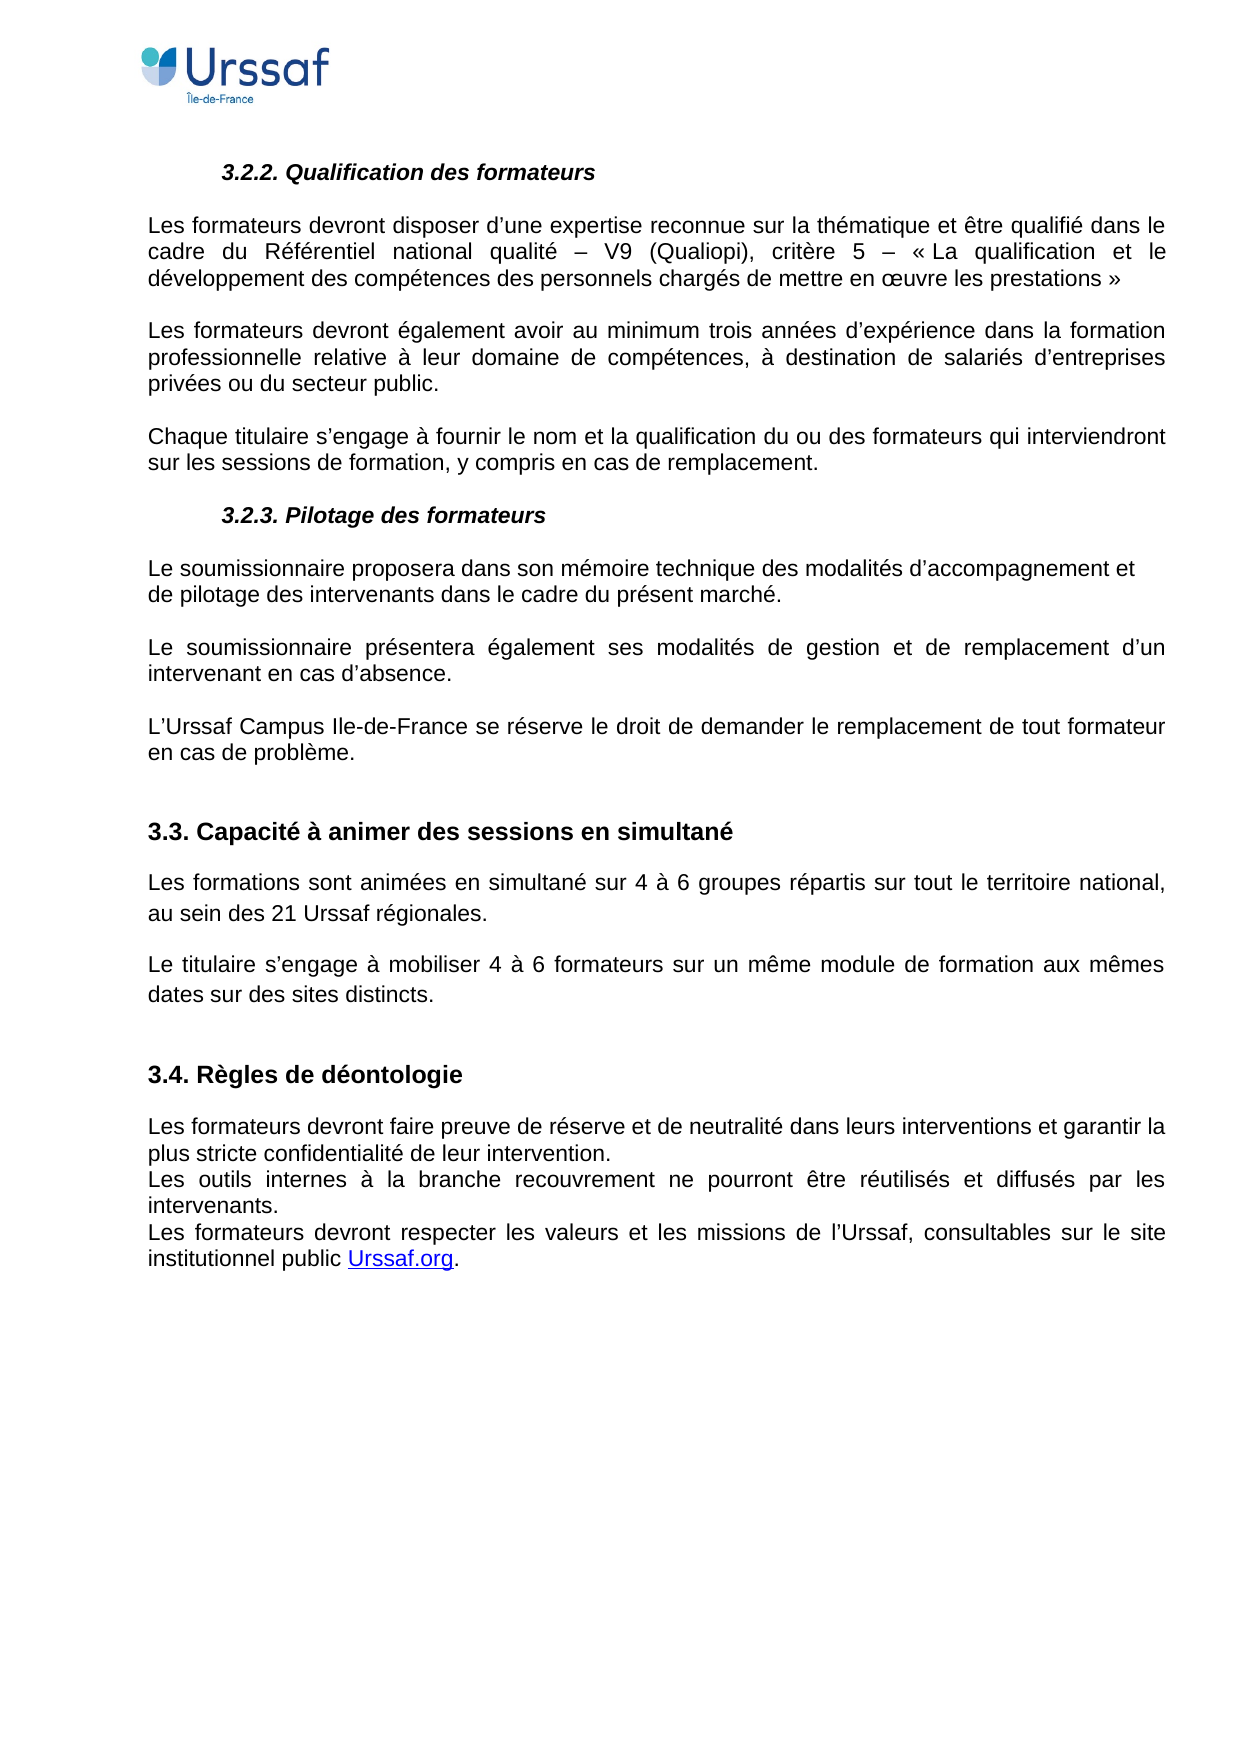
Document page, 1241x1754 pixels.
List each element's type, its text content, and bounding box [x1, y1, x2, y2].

subtitle 3.4. Règles de déontologie [148, 1061, 1167, 1089]
text Le soumissionnaire présentera également ses modalités de gestion et de remplacement d’un intervenant en cas d’absence. [148, 634, 1167, 686]
text Le titulaire s’engage à mobiliser 4 à 6 formateurs sur un même module de formation aux mêmes dates sur des sites distincts. [148, 951, 1167, 1007]
text Chaque titulaire s’engage à fournir le nom et la qualification du ou des formateurs qui interviendront sur les sessions de formation, y compris en cas de remplacement. [148, 423, 1167, 476]
text Les formateurs devront disposer d’une expertise reconnue sur la thématique et être qualifié dans le cadre du Référentiel national qualité – V9 (Qualiopi), critère 5 – « La qualification et le développement des compétences des personnels chargés de mettre en œuvre les prestations » [148, 212, 1167, 291]
text 3.2.3. Pilotage des formateurs [148, 502, 1167, 528]
text L’Urssaf Campus Ile-de-France se réserve le droit de demander le remplacement de tout formateur en cas de problème. [148, 713, 1167, 765]
text Les formations sont animées en simultané sur 4 à 6 groupes répartis sur tout le territoire national, au sein des 21 Urssaf régionales. [148, 869, 1167, 926]
text Les outils internes à la branche recouvrement ne pourront être réutilisés et diffusés par les intervenants. [148, 1166, 1167, 1219]
text Le soumissionnaire proposera dans son mémoire technique des modalités d’accompagnement et de pilotage des intervenants dans le cadre du présent marché. [148, 554, 1167, 607]
text 3.2.2. Qualification des formateurs [148, 159, 1167, 186]
picture [133, 0, 340, 172]
text Les formateurs devront respecter les valeurs et les missions de l’Urssaf, consultables sur le site institutionnel public Urssaf.org. [148, 1219, 1167, 1271]
text Les formateurs devront également avoir au minimum trois années d’expérience dans la formation professionnelle relative à leur domaine de compétences, à destination de salariés d’entreprises privées ou du secteur public. [148, 317, 1167, 396]
subtitle 3.3. Capacité à animer des sessions en simultané [148, 816, 1167, 845]
text Les formateurs devront faire preuve de réserve et de neutralité dans leurs interventions et garantir la plus stricte confidentialité de leur intervention. [148, 1113, 1167, 1166]
